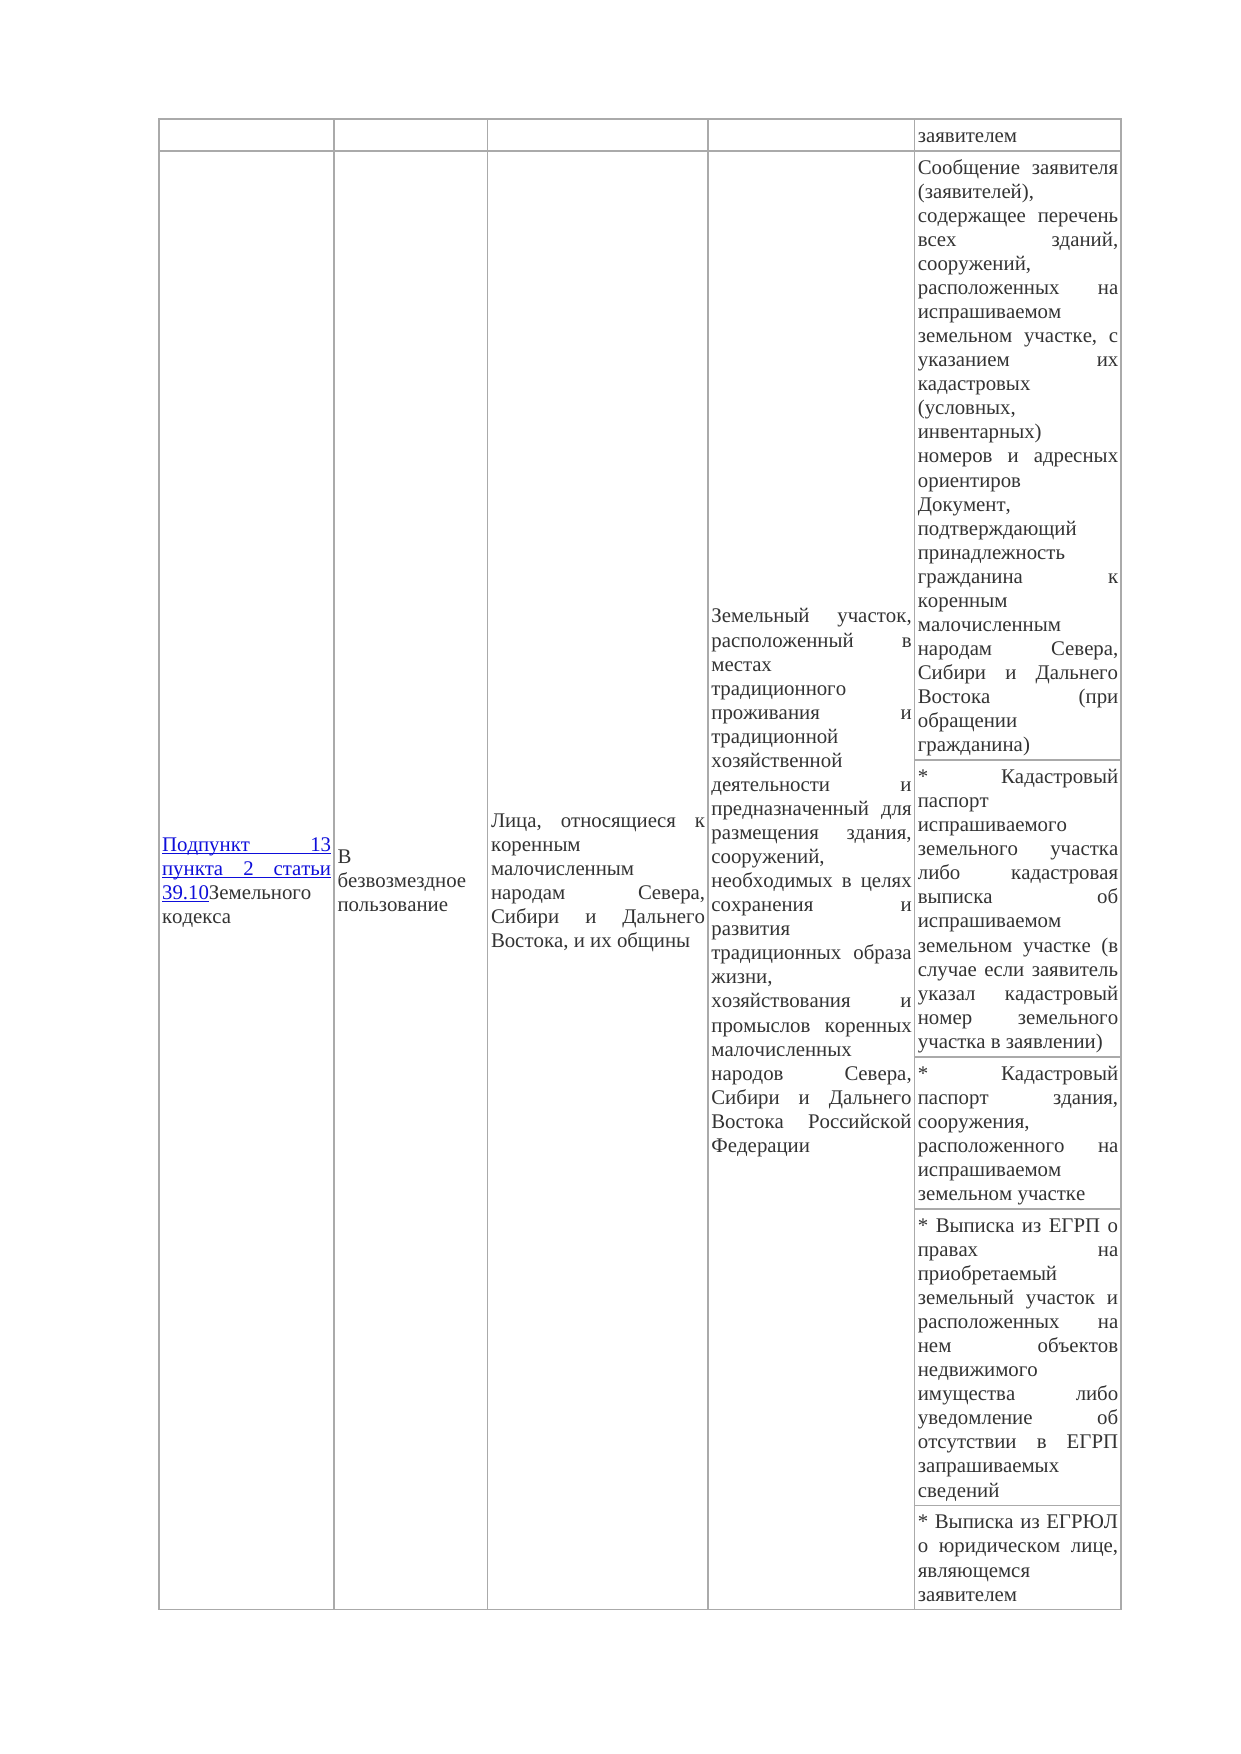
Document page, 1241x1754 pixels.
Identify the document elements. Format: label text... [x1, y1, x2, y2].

table_cell * Выписка из ЕГРЮЛ о юридическом лице, являющемся заявителем [915, 1506, 1120, 1609]
table_cell Подпункт 13 пункта 2 статьи 39.10Земельного кодекса [160, 152, 333, 1609]
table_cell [335, 152, 487, 1609]
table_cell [915, 120, 1120, 150]
table_cell Сообщение заявителя (заявителей), содержащее перечень всех зданий, сооружений, расположенных на испрашиваемом земельном участке, с указанием их кадастровых (условных, инвентарных) номеров и адресных ориентиров Документ, подтверждающий принадлежность гражданина к коренным малочисленным народам Севера, Сибири и Дальнего Востока (при обращении гражданина) [915, 152, 1120, 759]
table_cell Лица, относящиеся к коренным малочисленным народам Севера, Сибири и Дальнего Востока, и их общины [488, 152, 707, 1609]
table_cell * Кадастровый паспорт испрашиваемого земельного участка либо кадастровая выписка об испрашиваемом земельном участке (в случае если заявитель указал кадастровый номер земельного участка в заявлении) [915, 761, 1120, 1056]
table_cell * Кадастровый паспорт здания, сооружения, расположенного на испрашиваемом земельном участке [915, 1058, 1120, 1208]
table_cell Земельный участок, расположенный в местах традиционного проживания и традиционной хозяйственной деятельности и предназначенный для размещения здания, сооружений, необходимых в целях сохранения и развития традиционных образа жизни, хозяйствования и промыслов коренных малочисленных народов Севера, Сибири и Дальнего Востока Российской Федерации [709, 152, 914, 1609]
table_cell * Выписка из ЕГРП о правах на приобретаемый земельный участок и расположенных на нем объектов недвижимого имущества либо уведомление об отсутствии в ЕГРП запрашиваемых сведений [915, 1210, 1120, 1505]
